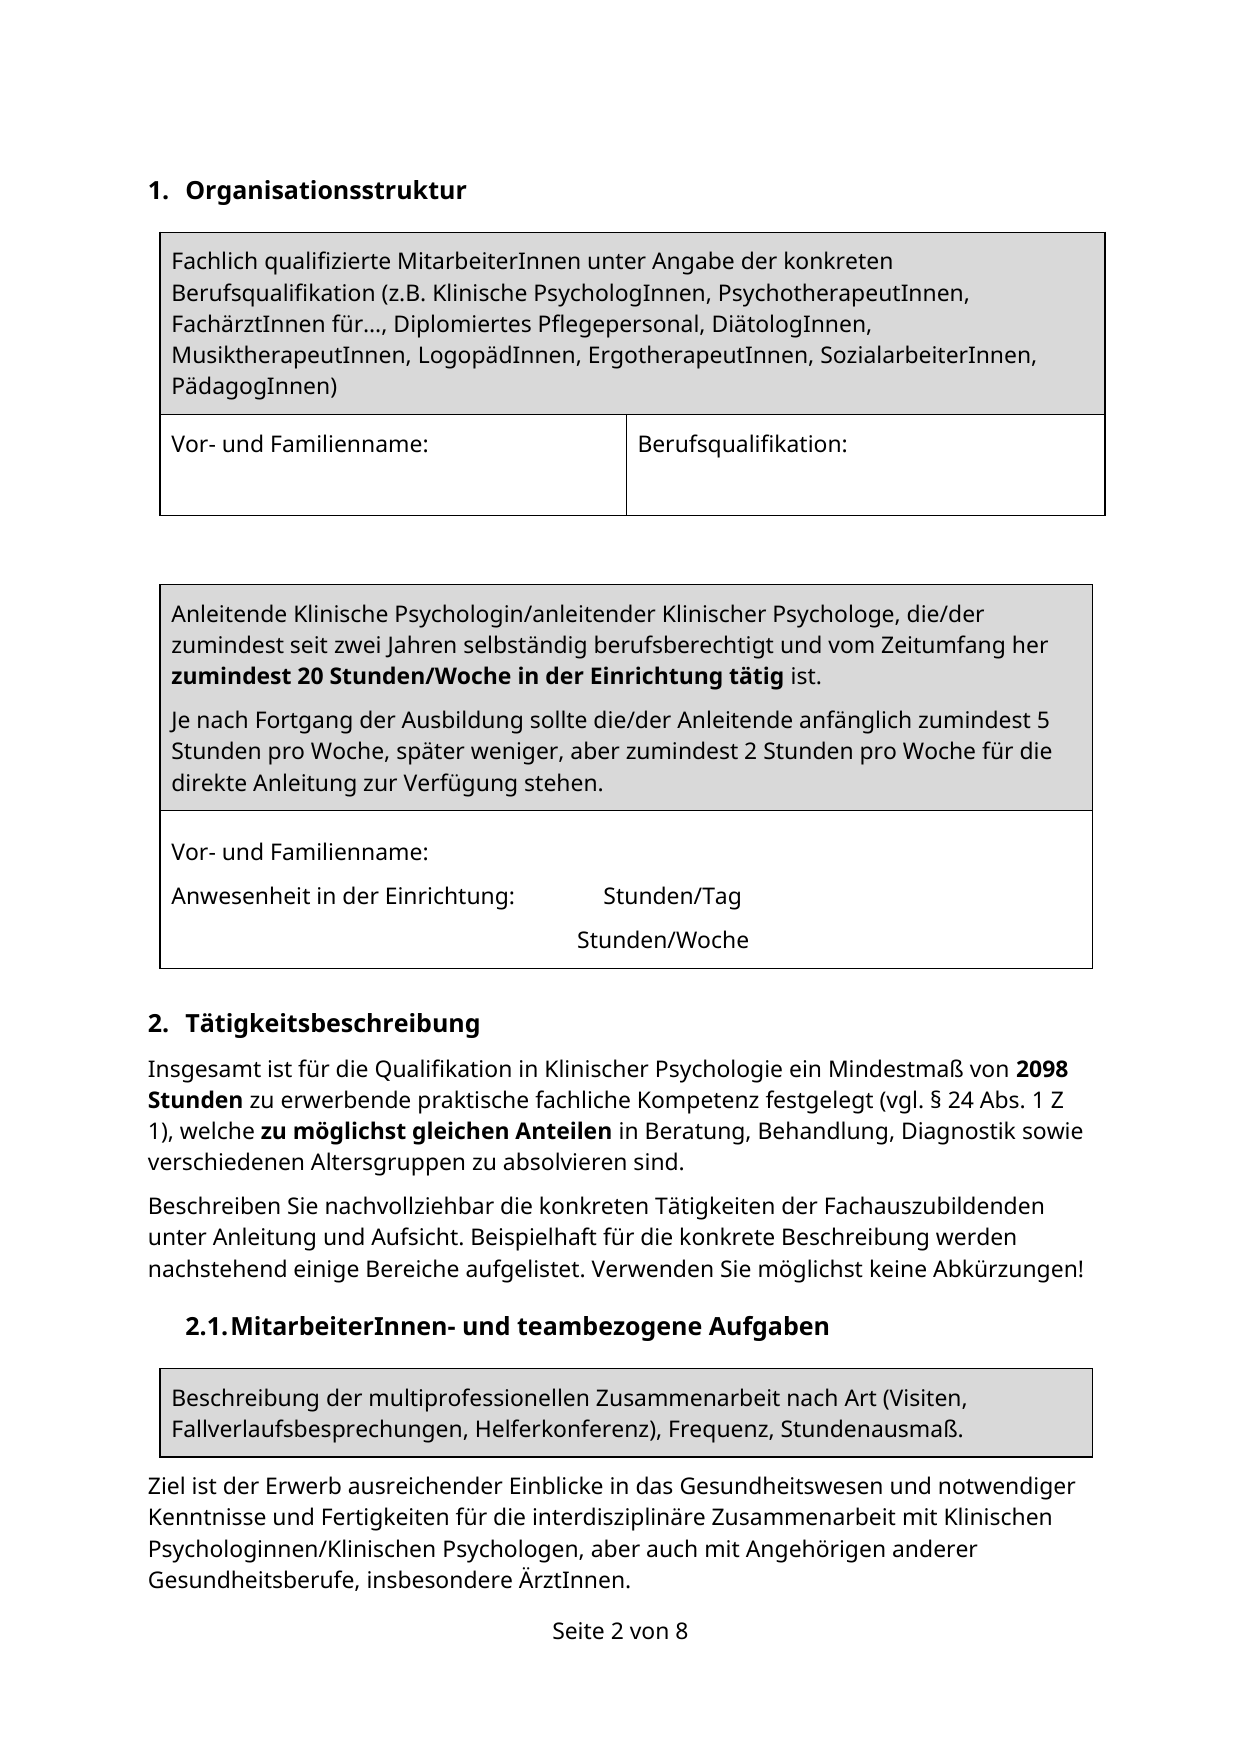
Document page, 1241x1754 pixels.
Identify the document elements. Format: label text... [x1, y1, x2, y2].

table_header Anleitende Klinische Psychologin/anleitender Klinischer Psychologe, die/der zumindest seit zwei Jahren selbständig berufsberechtigt und vom Zeitumfang her zumindest 20 Stunden/Woche in der Einrichtung tätig ist. Je nach Fortgang der Ausbildung sollte die/der Anleitende anfänglich zumindest 5 Stunden pro Woche, später weniger, aber zumindest 2 Stunden pro Woche für die direkte Anleitung zur Verfügung stehen. [161, 585, 1092, 810]
table_cell Berufsqualifikation: [627, 415, 1104, 515]
list MitarbeiterInnen- und teambezogene Aufgaben [185, 1309, 1093, 1343]
text Beschreiben Sie nachvollziehbar die konkreten Tätigkeiten der Fachauszubildenden unter Anleitung und Aufsicht. Beispielhaft für die konkrete Beschreibung werden nachstehend einige Bereiche aufgelistet. Verwenden Sie möglichst keine Abkürzungen! [148, 1190, 1093, 1284]
list Tätigkeitsbeschreibung [148, 1006, 1093, 1040]
table_cell Vor- und Familienname: Anwesenheit in der Einrichtung: Stunden/Tag Stunden/Woche [161, 811, 1092, 967]
table_header Fachlich qualifizierte MitarbeiterInnen unter Angabe der konkreten Berufsqualifikation (z.B. Klinische PsychologInnen, PsychotherapeutInnen, FachärztInnen für…, Diplomiertes Pflegepersonal, DiätologInnen, MusiktherapeutInnen, LogopädInnen, ErgotherapeutInnen, SozialarbeiterInnen, PädagogInnen) [161, 233, 1104, 414]
text Ziel ist der Erwerb ausreichender Einblicke in das Gesundheitswesen und notwendiger Kenntnisse und Fertigkeiten für die interdisziplinäre Zusammenarbeit mit Klinischen Psychologinnen/Klinischen Psychologen, aber auch mit Angehörigen anderer Gesundheitsberufe, insbesondere ÄrztInnen. [148, 1470, 1093, 1595]
table_cell Vor- und Familienname: [161, 415, 626, 515]
text Insgesamt ist für die Qualifikation in Klinischer Psychologie ein Mindestmaß von 2098 Stunden zu erwerbende praktische fachliche Kompetenz festgelegt (vgl. § 24 Abs. 1 Z 1), welche zu möglichst gleichen Anteilen in Beratung, Behandlung, Diagnostik sowie verschiedenen Altersgruppen zu absolvieren sind. [148, 1053, 1093, 1178]
list Organisationsstruktur [148, 173, 1093, 207]
table_header Beschreibung der multiprofessionellen Zusammenarbeit nach Art (Visiten, Fallverlaufsbesprechungen, Helferkonferenz), Frequenz, Stundenausmaß. [161, 1369, 1092, 1456]
